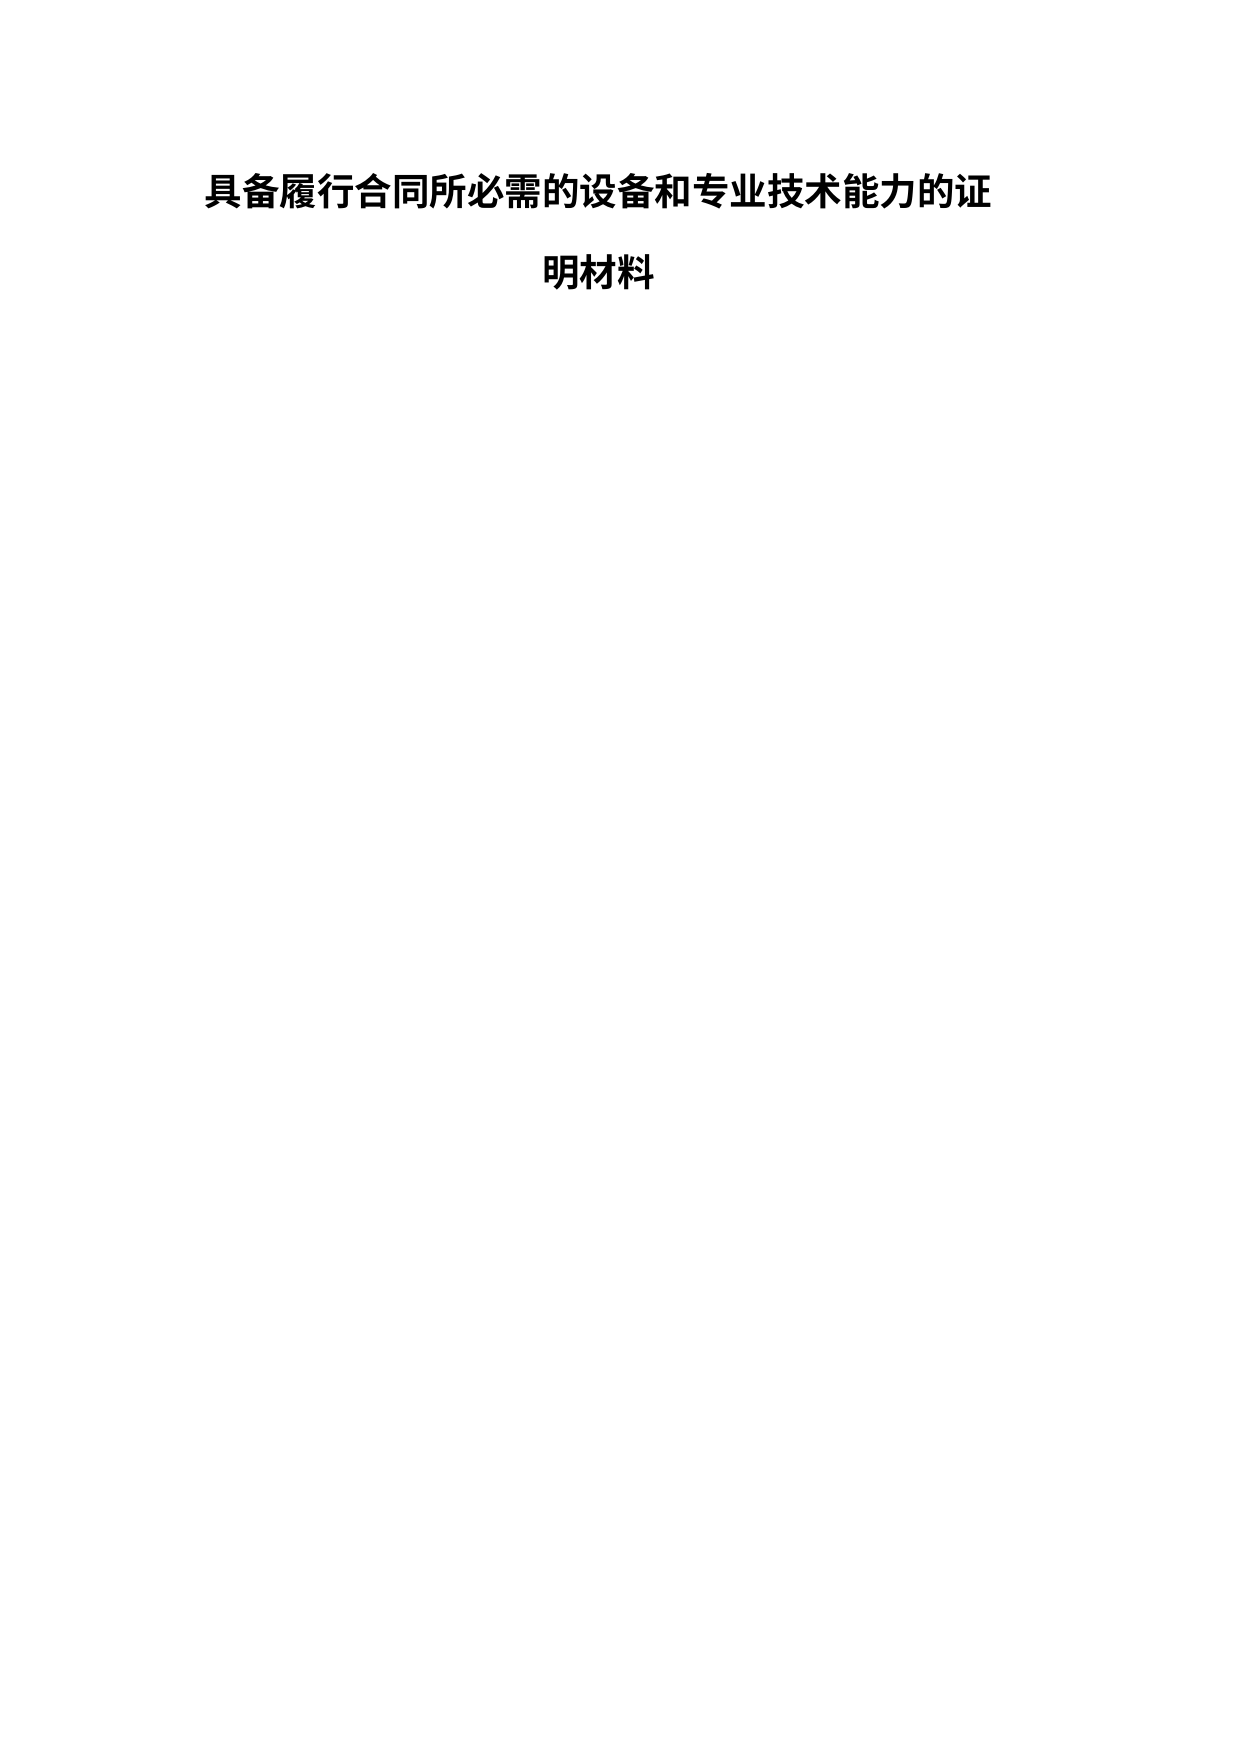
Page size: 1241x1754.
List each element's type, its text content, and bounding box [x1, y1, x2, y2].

text 具备履行合同所必需的设备和专业技术能力的证明材料 [187, 162, 1009, 298]
